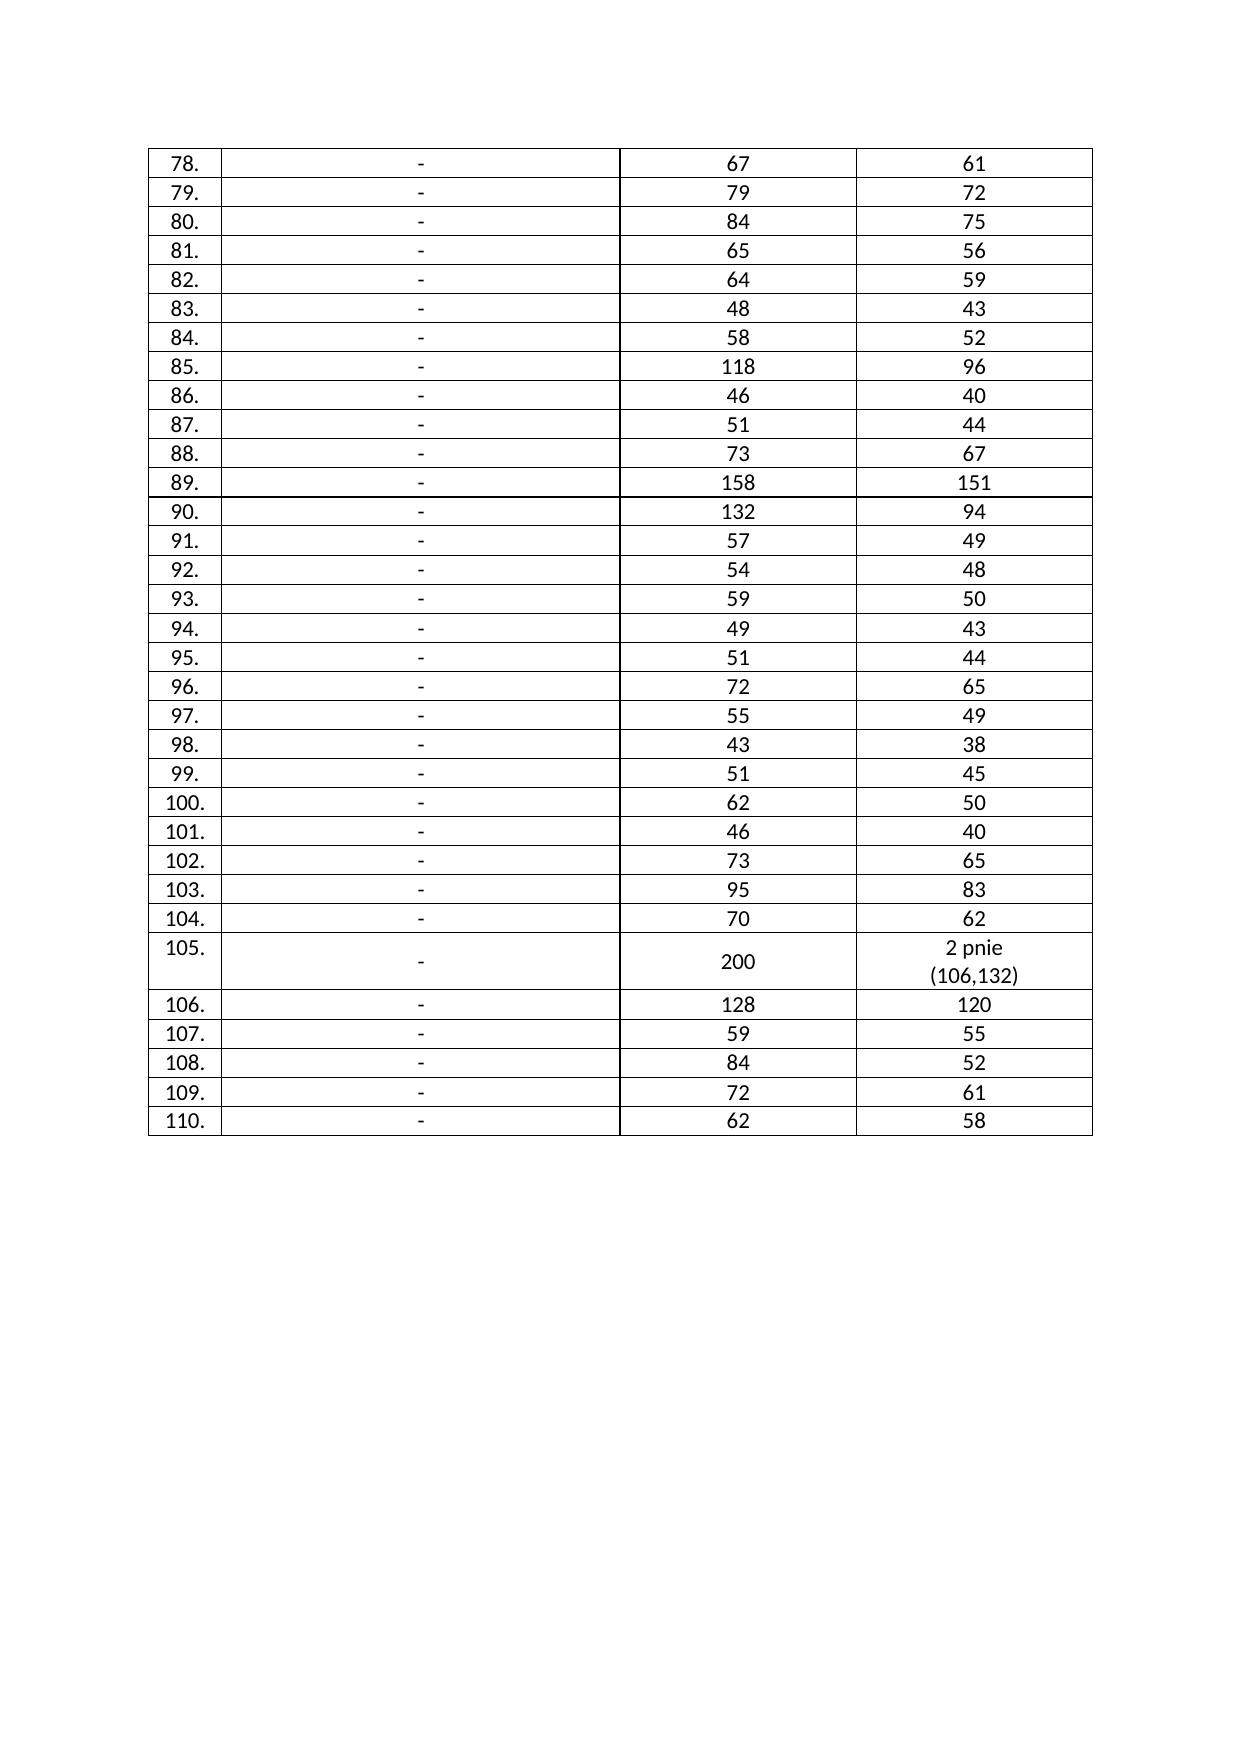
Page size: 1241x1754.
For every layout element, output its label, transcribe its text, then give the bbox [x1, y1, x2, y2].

table_cell - [222, 730, 619, 758]
table_cell - [222, 236, 619, 264]
table_cell - [222, 846, 619, 874]
table_cell - [222, 817, 619, 845]
table_cell 61 [857, 149, 1092, 177]
table_cell - [222, 933, 619, 989]
table_cell 52 [857, 1049, 1092, 1077]
table_cell 65 [857, 846, 1092, 874]
table_cell 80. [149, 207, 221, 235]
table_cell 87. [149, 410, 221, 438]
table_cell 49 [621, 614, 856, 642]
table_cell 104. [149, 904, 221, 932]
table_cell 110. [149, 1107, 221, 1135]
table_cell 86. [149, 381, 221, 409]
table_cell 93. [149, 585, 221, 613]
table_cell 62 [857, 904, 1092, 932]
table_cell 79. [149, 178, 221, 206]
table_cell - [222, 149, 619, 177]
table_cell 72 [857, 178, 1092, 206]
table_cell 118 [621, 352, 856, 380]
table_cell 108. [149, 1049, 221, 1077]
table_cell 44 [857, 643, 1092, 671]
table_cell 120 [857, 990, 1092, 1018]
table_cell - [222, 294, 619, 322]
table_cell 43 [857, 614, 1092, 642]
table_cell 81. [149, 236, 221, 264]
table_cell - [222, 556, 619, 583]
table_cell 55 [857, 1020, 1092, 1047]
table_cell 128 [621, 990, 856, 1018]
table_cell 55 [621, 701, 856, 729]
table_cell 73 [621, 846, 856, 874]
table_cell 43 [621, 730, 856, 758]
table_cell 88. [149, 439, 221, 467]
table_cell 132 [621, 498, 856, 525]
table_cell 84 [621, 207, 856, 235]
table_cell 107. [149, 1020, 221, 1047]
table_cell 158 [621, 468, 856, 496]
table_cell 102. [149, 846, 221, 874]
table_cell 72 [621, 1078, 856, 1106]
table_cell - [222, 1107, 619, 1135]
table_cell - [222, 701, 619, 729]
table_cell 200 [621, 933, 856, 989]
table_cell 101. [149, 817, 221, 845]
table_cell 65 [621, 236, 856, 264]
table_cell 40 [857, 381, 1092, 409]
table_cell - [222, 1020, 619, 1047]
table_cell 95 [621, 875, 856, 903]
table_cell - [222, 643, 619, 671]
table_cell 79 [621, 178, 856, 206]
table_cell - [222, 323, 619, 351]
table_cell 97. [149, 701, 221, 729]
table_cell - [222, 207, 619, 235]
table_cell - [222, 990, 619, 1018]
table_cell 62 [621, 788, 856, 816]
table_cell 40 [857, 817, 1092, 845]
table_cell 85. [149, 352, 221, 380]
table_cell 83. [149, 294, 221, 322]
table_cell - [222, 381, 619, 409]
table_cell 70 [621, 904, 856, 932]
table_cell 109. [149, 1078, 221, 1106]
table_cell 67 [857, 439, 1092, 467]
table_cell - [222, 788, 619, 816]
table_cell - [222, 498, 619, 525]
table_cell 94 [857, 498, 1092, 525]
table_cell - [222, 904, 619, 932]
table_cell 50 [857, 585, 1092, 613]
table_cell 44 [857, 410, 1092, 438]
table_cell - [222, 1078, 619, 1106]
table_cell 96 [857, 352, 1092, 380]
table_cell 61 [857, 1078, 1092, 1106]
table_cell - [222, 410, 619, 438]
table_cell - [222, 352, 619, 380]
table_cell 62 [621, 1107, 856, 1135]
table_cell 78. [149, 149, 221, 177]
table_cell - [222, 265, 619, 293]
table_cell 106. [149, 990, 221, 1018]
table_cell 48 [857, 556, 1092, 583]
table_cell 51 [621, 643, 856, 671]
table_cell - [222, 672, 619, 700]
table_cell 49 [857, 526, 1092, 554]
table_cell 73 [621, 439, 856, 467]
table_cell 2 pnie (106,132) [857, 933, 1092, 989]
table_cell - [222, 468, 619, 496]
table_cell 65 [857, 672, 1092, 700]
table_cell 82. [149, 265, 221, 293]
table_cell 56 [857, 236, 1092, 264]
table_cell - [222, 875, 619, 903]
table_cell 91. [149, 526, 221, 554]
table_cell 99. [149, 759, 221, 787]
table_cell 72 [621, 672, 856, 700]
table_cell 50 [857, 788, 1092, 816]
table_cell 48 [621, 294, 856, 322]
table_cell 57 [621, 526, 856, 554]
table_cell 100. [149, 788, 221, 816]
table_cell - [222, 526, 619, 554]
table_cell 59 [857, 265, 1092, 293]
table_cell 67 [621, 149, 856, 177]
table_cell 94. [149, 614, 221, 642]
table_cell - [222, 759, 619, 787]
table_cell 51 [621, 759, 856, 787]
table_cell 103. [149, 875, 221, 903]
table_cell 38 [857, 730, 1092, 758]
table_cell 98. [149, 730, 221, 758]
table_cell 58 [621, 323, 856, 351]
table_cell 46 [621, 817, 856, 845]
table_cell 75 [857, 207, 1092, 235]
table_cell 96. [149, 672, 221, 700]
table_cell 84. [149, 323, 221, 351]
table_cell 59 [621, 585, 856, 613]
table_cell 83 [857, 875, 1092, 903]
table_cell 84 [621, 1049, 856, 1077]
table_cell 54 [621, 556, 856, 583]
table_cell - [222, 614, 619, 642]
table_cell 151 [857, 468, 1092, 496]
table_cell 51 [621, 410, 856, 438]
table_cell - [222, 1049, 619, 1077]
table_cell 92. [149, 556, 221, 583]
table_cell 52 [857, 323, 1092, 351]
table_cell 49 [857, 701, 1092, 729]
table_cell 90. [149, 498, 221, 525]
table_cell - [222, 178, 619, 206]
table_cell 45 [857, 759, 1092, 787]
table_cell 43 [857, 294, 1092, 322]
table_cell 64 [621, 265, 856, 293]
table_cell - [222, 585, 619, 613]
table_cell 95. [149, 643, 221, 671]
table_cell 105. [149, 933, 221, 989]
table_cell - [222, 439, 619, 467]
table_cell 58 [857, 1107, 1092, 1135]
table_cell 59 [621, 1020, 856, 1047]
table_cell 46 [621, 381, 856, 409]
table_cell 89. [149, 468, 221, 496]
